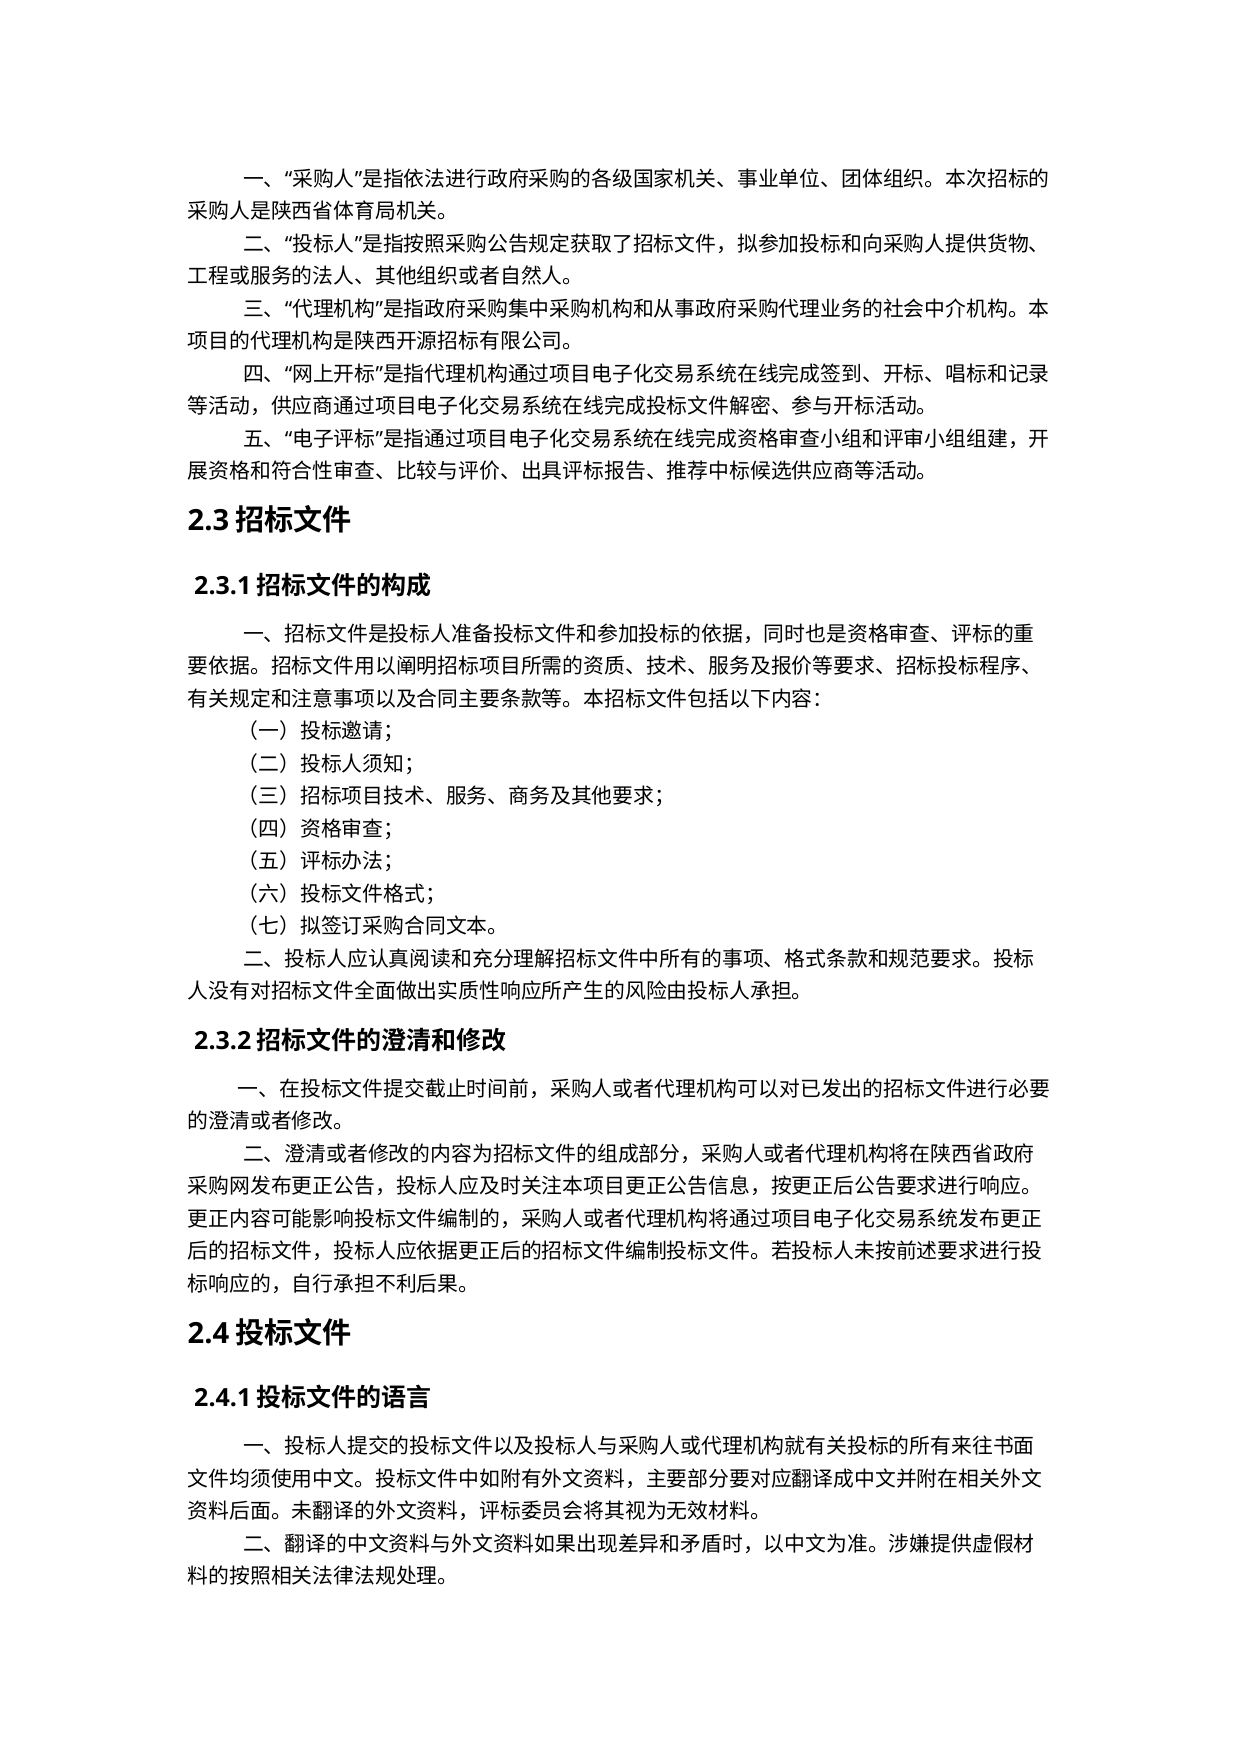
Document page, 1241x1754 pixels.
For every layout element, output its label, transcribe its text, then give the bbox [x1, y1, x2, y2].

text （四）资格审查； [187, 812, 1053, 844]
text 二、“投标人”是指按照采购公告规定获取了招标文件，拟参加投标和向采购人提供货物、工程或服务的法人、其他组织或者自然人。 [187, 227, 1053, 292]
text 一、招标文件是投标人准备投标文件和参加投标的依据，同时也是资格审查、评标的重要依据。招标文件用以阐明招标项目所需的资质、技术、服务及报价等要求、招标投标程序、有关规定和注意事项以及合同主要条款等。本招标文件包括以下内容： [187, 617, 1053, 714]
text 四、“网上开标”是指代理机构通过项目电子化交易系统在线完成签到、开标、唱标和记录等活动，供应商通过项目电子化交易系统在线完成投标文件解密、参与开标活动。 [187, 357, 1053, 422]
text （六）投标文件格式； [187, 877, 1053, 909]
text 一、在投标文件提交截止时间前，采购人或者代理机构可以对已发出的招标文件进行必要的澄清或者修改。 [187, 1072, 1053, 1137]
text 2.3.2招标文件的澄清和修改 [187, 1007, 1053, 1072]
text 2.3招标文件 [187, 487, 1053, 552]
text 二、翻译的中文资料与外文资料如果出现差异和矛盾时，以中文为准。涉嫌提供虚假材料的按照相关法律法规处理。 [187, 1527, 1053, 1592]
text 五、“电子评标”是指通过项目电子化交易系统在线完成资格审查小组和评审小组组建，开展资格和符合性审查、比较与评价、出具评标报告、推荐中标候选供应商等活动。 [187, 422, 1053, 487]
text （五）评标办法； [187, 844, 1053, 877]
text （一）投标邀请； [187, 714, 1053, 747]
text （二）投标人须知； [187, 747, 1053, 779]
text 三、“代理机构”是指政府采购集中采购机构和从事政府采购代理业务的社会中介机构。本项目的代理机构是陕西开源招标有限公司。 [187, 292, 1053, 357]
text 二、澄清或者修改的内容为招标文件的组成部分，采购人或者代理机构将在陕西省政府采购网发布更正公告，投标人应及时关注本项目更正公告信息，按更正后公告要求进行响应。更正内容可能影响投标文件编制的，采购人或者代理机构将通过项目电子化交易系统发布更正后的招标文件，投标人应依据更正后的招标文件编制投标文件。若投标人未按前述要求进行投标响应的，自行承担不利后果。 [187, 1137, 1053, 1299]
text 2.4.1投标文件的语言 [187, 1364, 1053, 1429]
text 2.4投标文件 [187, 1299, 1053, 1364]
text 一、投标人提交的投标文件以及投标人与采购人或代理机构就有关投标的所有来往书面文件均须使用中文。投标文件中如附有外文资料，主要部分要对应翻译成中文并附在相关外文资料后面。未翻译的外文资料，评标委员会将其视为无效材料。 [187, 1429, 1053, 1527]
text （七）拟签订采购合同文本。 [187, 909, 1053, 942]
text （三）招标项目技术、服务、商务及其他要求； [187, 779, 1053, 812]
text 2.3.1招标文件的构成 [187, 552, 1053, 617]
text 二、投标人应认真阅读和充分理解招标文件中所有的事项、格式条款和规范要求。投标人没有对招标文件全面做出实质性响应所产生的风险由投标人承担。 [187, 942, 1053, 1007]
text 一、“采购人”是指依法进行政府采购的各级国家机关、事业单位、团体组织。本次招标的采购人是陕西省体育局机关。 [187, 162, 1053, 227]
